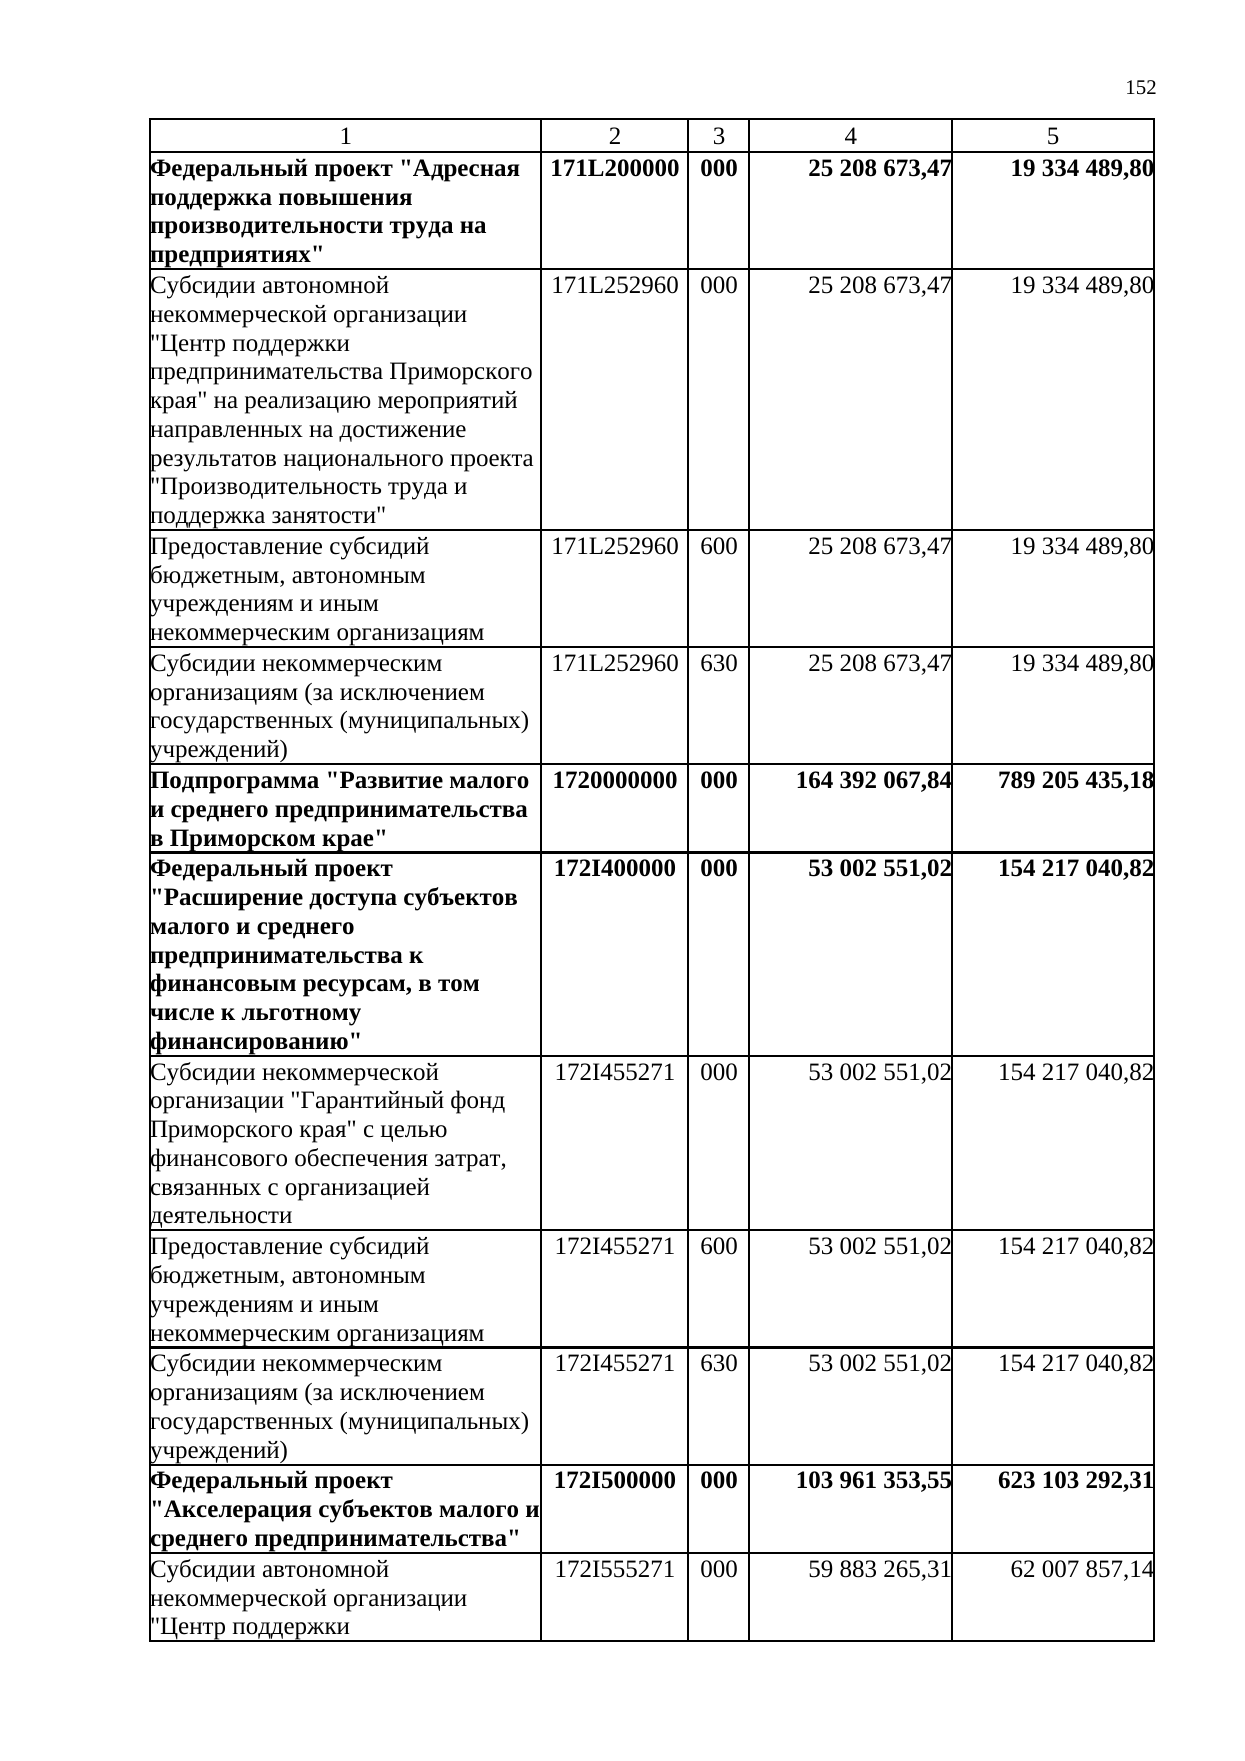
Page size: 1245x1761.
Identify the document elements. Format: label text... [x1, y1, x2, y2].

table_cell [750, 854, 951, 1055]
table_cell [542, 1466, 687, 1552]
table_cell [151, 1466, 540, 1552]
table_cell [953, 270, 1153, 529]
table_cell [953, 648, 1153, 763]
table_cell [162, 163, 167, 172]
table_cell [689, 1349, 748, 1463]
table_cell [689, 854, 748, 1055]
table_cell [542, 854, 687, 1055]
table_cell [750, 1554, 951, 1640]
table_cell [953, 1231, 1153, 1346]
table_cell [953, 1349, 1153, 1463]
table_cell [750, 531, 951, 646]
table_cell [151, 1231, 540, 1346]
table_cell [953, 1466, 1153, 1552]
table_header 2 [542, 120, 687, 151]
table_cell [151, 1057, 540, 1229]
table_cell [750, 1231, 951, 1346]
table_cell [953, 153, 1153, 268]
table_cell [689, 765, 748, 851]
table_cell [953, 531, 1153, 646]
table_header 4 [750, 120, 951, 151]
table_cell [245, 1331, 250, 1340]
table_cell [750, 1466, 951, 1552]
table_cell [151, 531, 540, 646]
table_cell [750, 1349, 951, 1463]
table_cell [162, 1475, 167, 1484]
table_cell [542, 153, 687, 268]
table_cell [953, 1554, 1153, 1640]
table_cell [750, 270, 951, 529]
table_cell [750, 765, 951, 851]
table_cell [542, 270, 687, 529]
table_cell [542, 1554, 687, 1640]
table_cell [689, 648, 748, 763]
table_header 5 [953, 120, 1153, 151]
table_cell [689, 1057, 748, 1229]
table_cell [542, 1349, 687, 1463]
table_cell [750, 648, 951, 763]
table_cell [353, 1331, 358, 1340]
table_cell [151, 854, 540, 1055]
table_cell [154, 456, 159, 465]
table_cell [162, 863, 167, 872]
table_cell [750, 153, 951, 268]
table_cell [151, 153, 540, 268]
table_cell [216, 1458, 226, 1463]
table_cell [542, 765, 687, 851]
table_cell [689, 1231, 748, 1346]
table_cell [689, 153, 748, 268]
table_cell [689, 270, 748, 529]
table_header 3 [689, 120, 748, 151]
table_header 1 [151, 120, 540, 151]
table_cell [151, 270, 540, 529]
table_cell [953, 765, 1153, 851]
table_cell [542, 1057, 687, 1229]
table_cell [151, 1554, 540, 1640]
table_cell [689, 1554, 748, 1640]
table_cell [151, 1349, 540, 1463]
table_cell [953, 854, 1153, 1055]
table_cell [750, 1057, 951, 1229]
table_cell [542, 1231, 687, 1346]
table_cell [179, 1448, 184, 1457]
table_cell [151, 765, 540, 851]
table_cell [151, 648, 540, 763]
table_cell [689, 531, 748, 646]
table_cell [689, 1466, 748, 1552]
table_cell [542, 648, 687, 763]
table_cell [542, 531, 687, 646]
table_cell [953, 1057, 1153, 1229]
